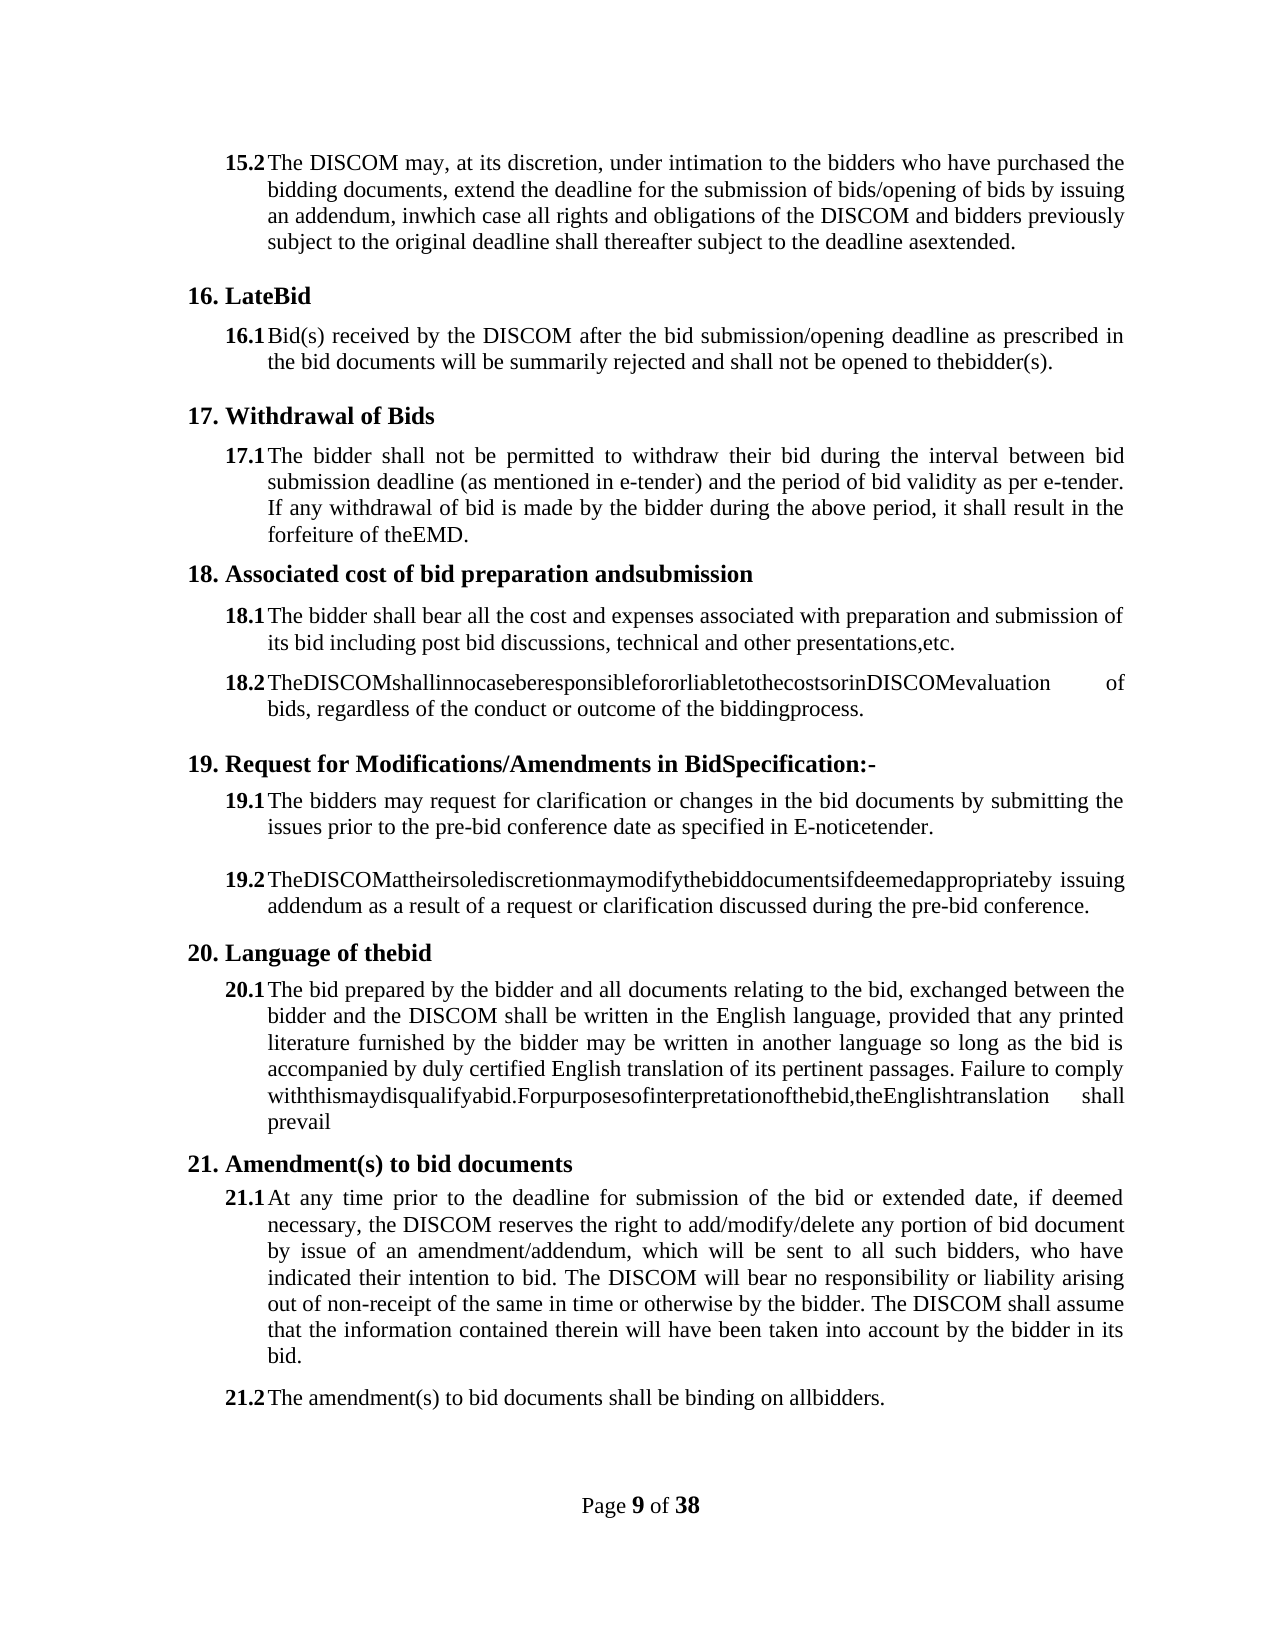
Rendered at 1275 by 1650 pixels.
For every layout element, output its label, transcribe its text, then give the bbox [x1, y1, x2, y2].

subtitle Request for Modifications/Amendments in BidSpecification:- [187, 749, 1225, 777]
list The amendment(s) to bid documents shall be binding on allbidders. [225, 1383, 1225, 1410]
subtitle Language of thebid [187, 938, 1225, 967]
subtitle Associated cost of bid preparation andsubmission [187, 559, 1225, 588]
list The bid prepared by the bidder and all documents relating to the bid, exchanged between the bidder and the DISCOM shall be written in the English language, provided that any printed literature furnished by the bidder may be written in another language so long as the bid is accompanied by duly certified English translation of its pertinent passages. Failure to comply withthismaydisqualifyabid.Forpurposesofinterpretationofthebid,theEnglishtranslation shall prevail [225, 976, 1126, 1134]
list TheDISCOMattheirsolediscretionmaymodifythebiddocumentsifdeemedappropriateby issuing addendum as a result of a request or clarification discussed during the pre-bid conference. [225, 866, 1126, 918]
list The DISCOM may, at its discretion, under intimation to the bidders who have purchased the bidding documents, extend the deadline for the submission of bids/opening of bids by issuing an addendum, inwhich case all rights and obligations of the DISCOM and bidders previously subject to the original deadline shall thereafter subject to the deadline asextended. [225, 149, 1126, 255]
subtitle Withdrawal of Bids [187, 401, 1225, 430]
list At any time prior to the deadline for submission of the bid or extended date, if deemed necessary, the DISCOM reserves the right to add/modify/delete any portion of bid document by issue of an amendment/addendum, which will be sent to all such bidders, who have indicated their intention to bid. The DISCOM will bear no responsibility or liability arising out of non-receipt of the same in time or otherwise by the bidder. The DISCOM shall assume that the information contained therein will have been taken into account by the bidder in its bid. [225, 1184, 1126, 1369]
list The bidder shall not be permitted to withdraw their bid during the interval between bid submission deadline (as mentioned in e-tender) and the period of bid validity as per e-tender. If any withdrawal of bid is made by the bidder during the above period, it shall result in the forfeiture of theEMD. [225, 442, 1126, 547]
subtitle LateBid [187, 281, 1225, 310]
subtitle Amendment(s) to bid documents [187, 1149, 1225, 1178]
list The bidder shall bear all the cost and expenses associated with preparation and submission of its bid including post bid discussions, technical and other presentations,etc. [225, 602, 1125, 655]
list Bid(s) received by the DISCOM after the bid submission/opening deadline as prescribed in the bid documents will be summarily rejected and shall not be opened to thebidder(s). [225, 322, 1125, 374]
list The bidders may request for clarification or changes in the bid documents by submitting the issues prior to the pre-bid conference date as specified in E-noticetender. [225, 787, 1124, 839]
list TheDISCOMshallinnocaseberesponsiblefororliabletothecostsorinDISCOMevaluation of bids, regardless of the conduct or outcome of the biddingprocess. [225, 669, 1126, 722]
